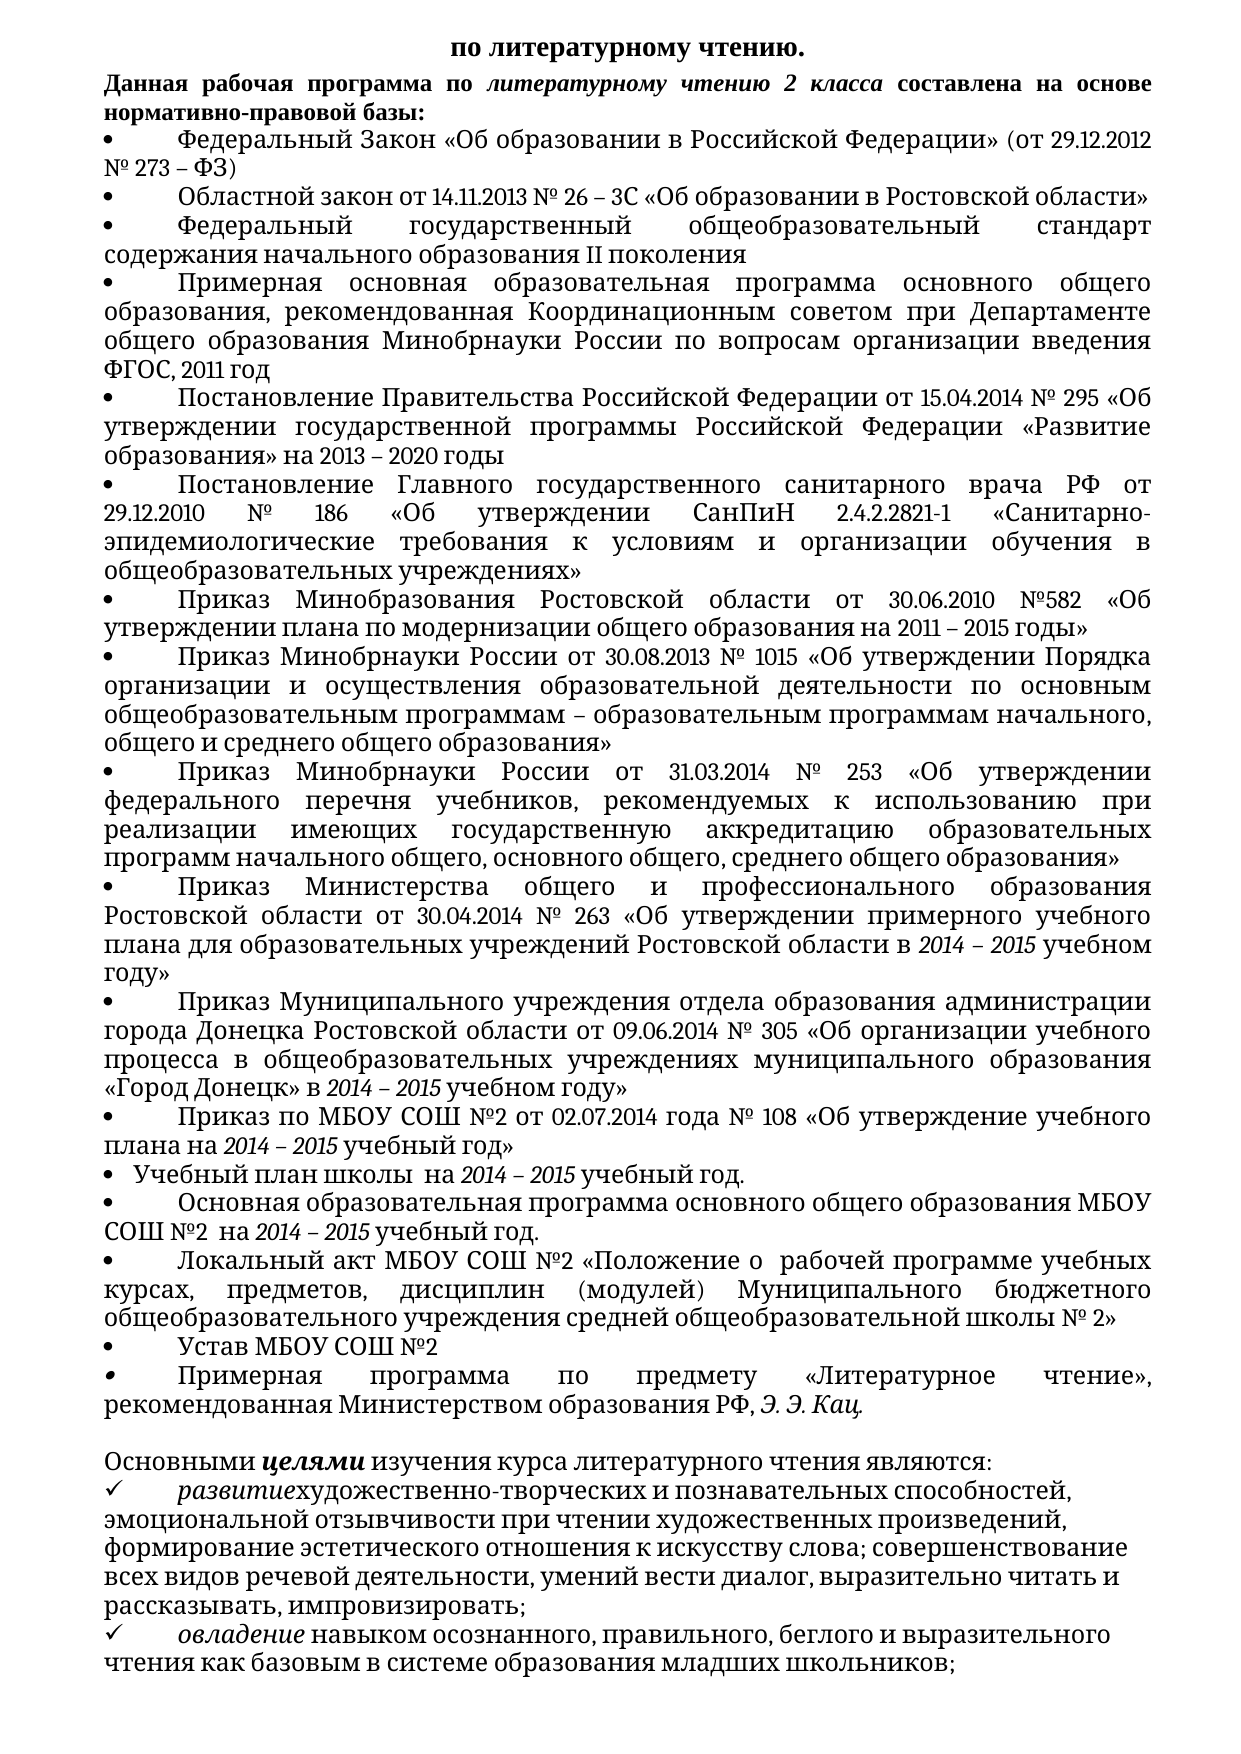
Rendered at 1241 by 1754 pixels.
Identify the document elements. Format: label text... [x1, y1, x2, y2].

list Федеральный государственный общеобразовательный стандарт содержания начального образования II поколения [103, 212, 1152, 269]
list Приказ Минобразования Ростовской области от 30.06.2010 №582 «Об утверждении плана по модернизации общего образования на 2011 – 2015 годы» [103, 586, 1152, 643]
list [103, 1621, 1152, 1678]
list Постановление Правительства Российской Федерации от 15.04.2014 № 295 «Об утверждении государственной программы Российской Федерации «Развитие образования» на 2013 – 2020 годы [103, 384, 1152, 471]
list Приказ по МБОУ СОШ №2 от 02.07.2014 года № 108 «Об утверждение учебного плана на 2014 – 2015 учебный год» [103, 1103, 1152, 1161]
list Областной закон от 14.11.2013 № 26 – 3С «Об образовании в Ростовской области» [103, 183, 1152, 212]
list Федеральный Закон «Об образовании в Российской Федерации» (от 29.12.2012 № 273 – ФЗ) [103, 126, 1152, 183]
text Основными целями изучения курса литературного чтения являются: [103, 1448, 1152, 1477]
list Локальный акт МБОУ СОШ №2 «Положение о рабочей программе учебных курсах, предметов, дисциплин (модулей) Муниципального бюджетного общеобразовательного учреждения средней общеобразовательной школы № 2» [103, 1247, 1152, 1333]
text по литературному чтению. [44, 29, 1152, 63]
list Основная образовательная программа основного общего образования МБОУ СОШ №2 на 2014 – 2015 учебный год. [103, 1189, 1152, 1247]
list Учебный план школы на 2014 – 2015 учебный год. [103, 1161, 1152, 1189]
list Приказ Министерства общего и профессионального образования Ростовской области от 30.04.2014 № 263 «Об утверждении примерного учебного плана для образовательных учреждений Ростовской области в 2014 – 2015 учебном году» [103, 873, 1152, 988]
list Приказ Минобрнауки России от 30.08.2013 № 1015 «Об утверждении Порядка организации и осуществления образовательной деятельности по основным общеобразовательным программам – образовательным программам начального, общего и среднего общего образования» [103, 643, 1152, 758]
list Приказ Муниципального учреждения отдела образования администрации города Донецка Ростовской области от 09.06.2014 № 305 «Об организации учебного процесса в общеобразовательных учреждениях муниципального образования «Город Донецк» в 2014 – 2015 учебном году» [103, 988, 1152, 1103]
list Примерная программа по предмету «Литературное чтение», рекомендованная Министерством образования РФ, Э. Э. Кац. [103, 1362, 1152, 1419]
list Приказ Минобрнауки России от 31.03.2014 № 253 «Об утверждении федерального перечня учебников, рекомендуемых к использованию при реализации имеющих государственную аккредитацию образовательных программ начального общего, основного общего, среднего общего образования» [103, 758, 1152, 873]
list Устав МБОУ СОШ №2 [103, 1333, 1152, 1362]
list Постановление Главного государственного санитарного врача РФ от 29.12.2010 № 186 «Об утверждении СанПиН 2.4.2.2821-1 «Санитарно-эпидемиологические требования к условиям и организации обучения в общеобразовательных учреждениях» [103, 471, 1152, 586]
text Данная рабочая программа по литературному чтению 2 класса составлена на основе нормативно-правовой базы: [103, 68, 1152, 126]
list Примерная основная образовательная программа основного общего образования, рекомендованная Координационным советом при Департаменте общего образования Минобрнауки России по вопросам организации введения ФГОС, 2011 год [103, 269, 1152, 384]
list развитиехудожественно-творческих и познавательных способностей, эмоциональной отзывчивости при чтении художественных произведений, формирование эстетического отношения к искусству слова; совершенствование всех видов речевой деятельности, умений вести диалог, выразительно читать и рассказывать, импровизировать; [103, 1477, 1152, 1621]
